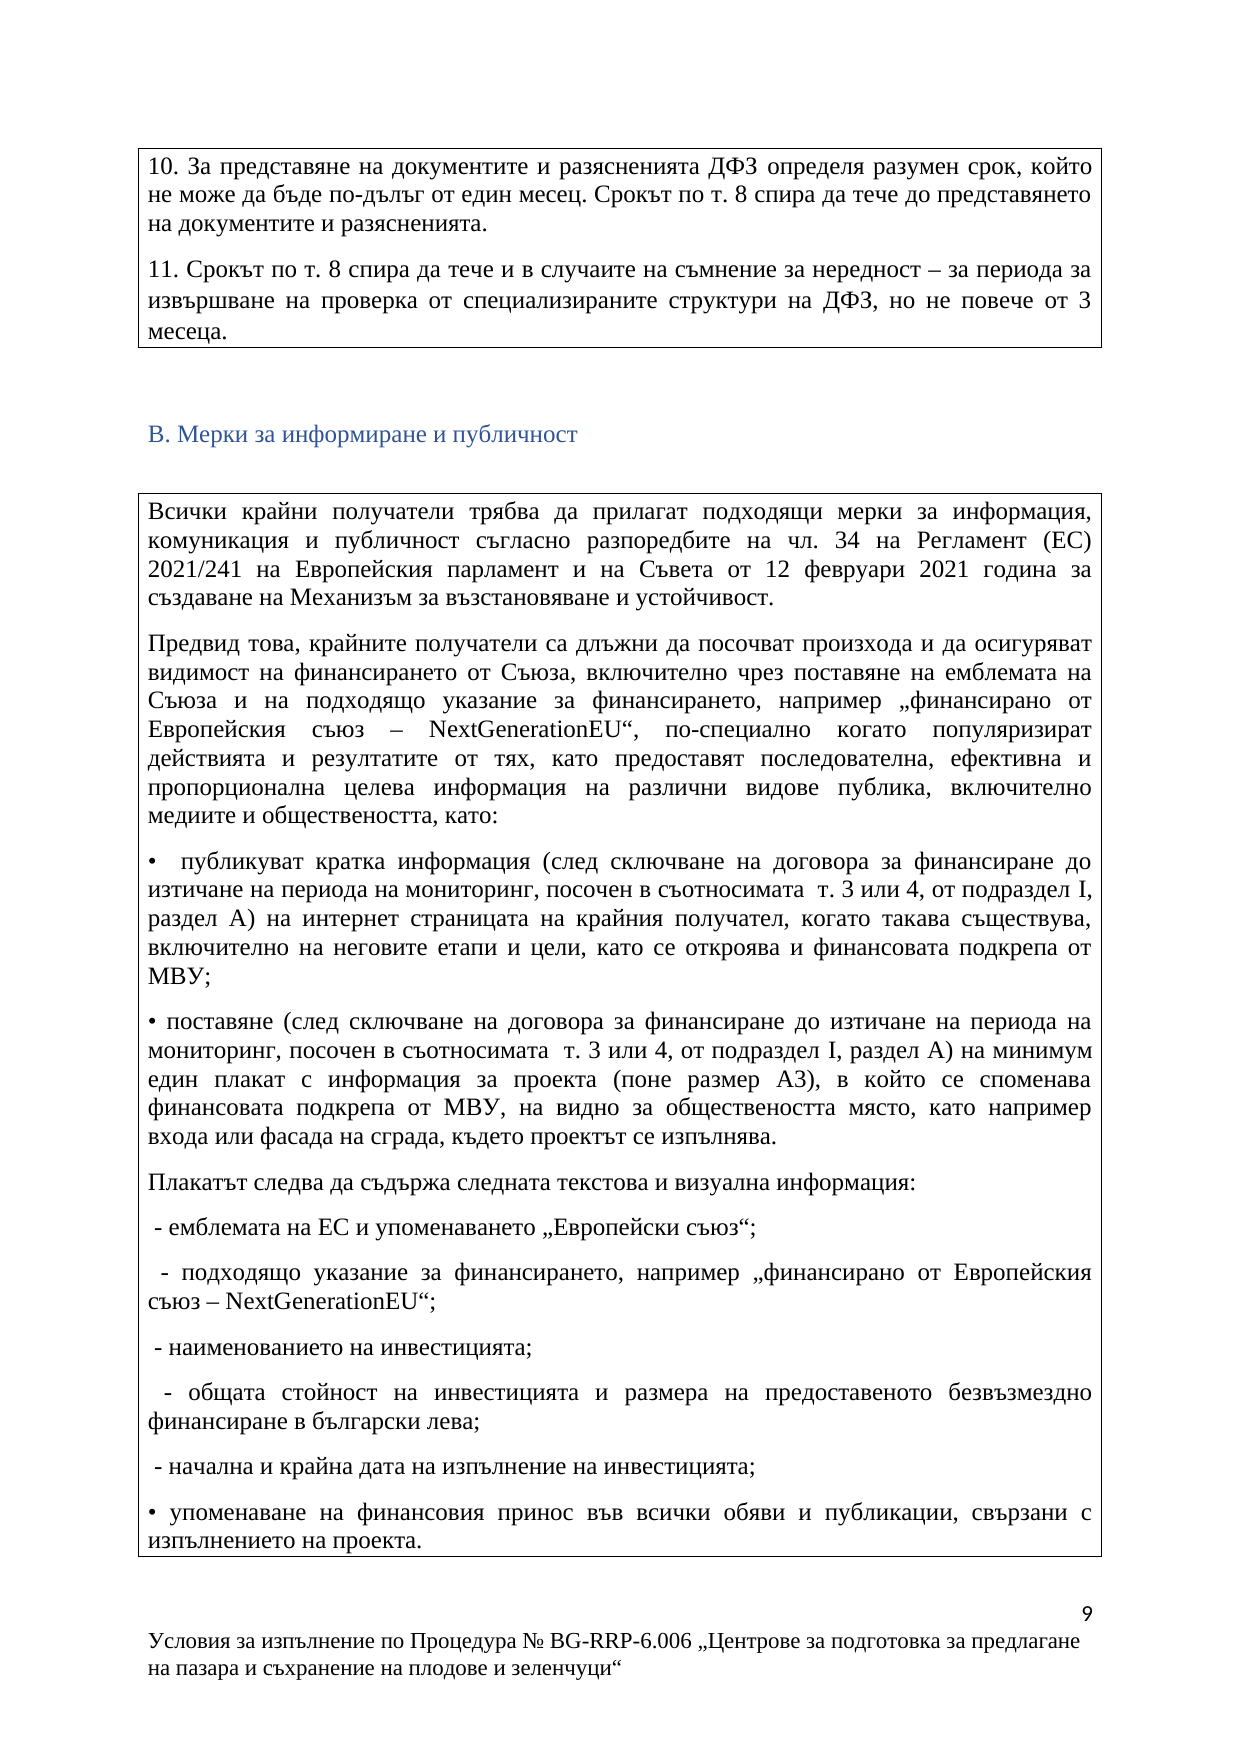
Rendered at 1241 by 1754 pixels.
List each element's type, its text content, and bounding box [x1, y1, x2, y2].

text Плакатът следва да съдържа следната текстова и визуална информация: [139, 1163, 1101, 1195]
text - наименованието на инвестицията; [139, 1328, 1101, 1360]
text - общата стойност на инвестицията и размера на предоставеното безвъзмездно финансиране в български лева; [139, 1374, 1101, 1434]
text • упоменаване на финансовия принос във всички обяви и публикации, свързани с изпълнението на проекта. [139, 1493, 1101, 1556]
text Предвид това, крайните получатели са длъжни да посочват произхода и да осигуряват видимост на финансирането от Съюза, включително чрез поставяне на емблемата на Съюза и на подходящо указание за финансирането, например „финансирано от Европейския съюз – NextGenerationEU“, по-специално когато популяризират действията и резултатите от тях, като предоставят последователна, ефективна и пропорционална целева информация на различни видове публика, включително медиите и обществеността, като: [139, 625, 1101, 829]
text • поставяне (след сключване на договора за финансиране до изтичане на периода на мониторинг, посочен в съотносимата т. 3 или 4, от подраздел I, раздел А) на минимум един плакат с информация за проекта (поне размер А3), в който се споменава финансовата подкрепа от МВУ, на видно за обществеността място, като например входа или фасада на сграда, където проектът се изпълнява. [139, 1003, 1101, 1150]
text Всички крайни получатели трябва да прилагат подходящи мерки за информация, комуникация и публичност съгласно разпоредбите на чл. 34 на Регламент (ЕС) 2021/241 на Европейския парламент и на Съвета от 12 февруари 2021 година за създаване на Механизъм за възстановяване и устойчивост. [139, 494, 1101, 611]
text - подходящо указание за финансирането, например „финансирано от Европейския съюз – NextGenerationEU“; [139, 1254, 1101, 1315]
text 10. За представяне на документите и разясненията ДФЗ определя разумен срок, който не може да бъде по-дълъг от един месец. Срокът по т. 8 спира да тече до представянето на документите и разясненията. [139, 149, 1101, 237]
text 11. Срокът по т. 8 спира да тече и в случаите на съмнение за нередност – за периода за извършване на проверка от специализираните структури на ДФЗ, но не повече от 3 месеца. [139, 251, 1101, 347]
subtitle В. Мерки за информиране и публичност [148, 419, 1093, 448]
text - начална и крайна дата на изпълнение на инвестицията; [139, 1448, 1101, 1480]
text - емблемата на ЕС и упоменаването „Европейски съюз“; [139, 1209, 1101, 1241]
text • публикуват кратка информация (след сключване на договора за финансиране до изтичане на периода на мониторинг, посочен в съотносимата т. 3 или 4, от подраздел I, раздел А) на интернет страницата на крайния получател, когато такава съществува, включително на неговите етапи и цели, като се откроява и финансовата подкрепа от МВУ; [139, 843, 1101, 989]
